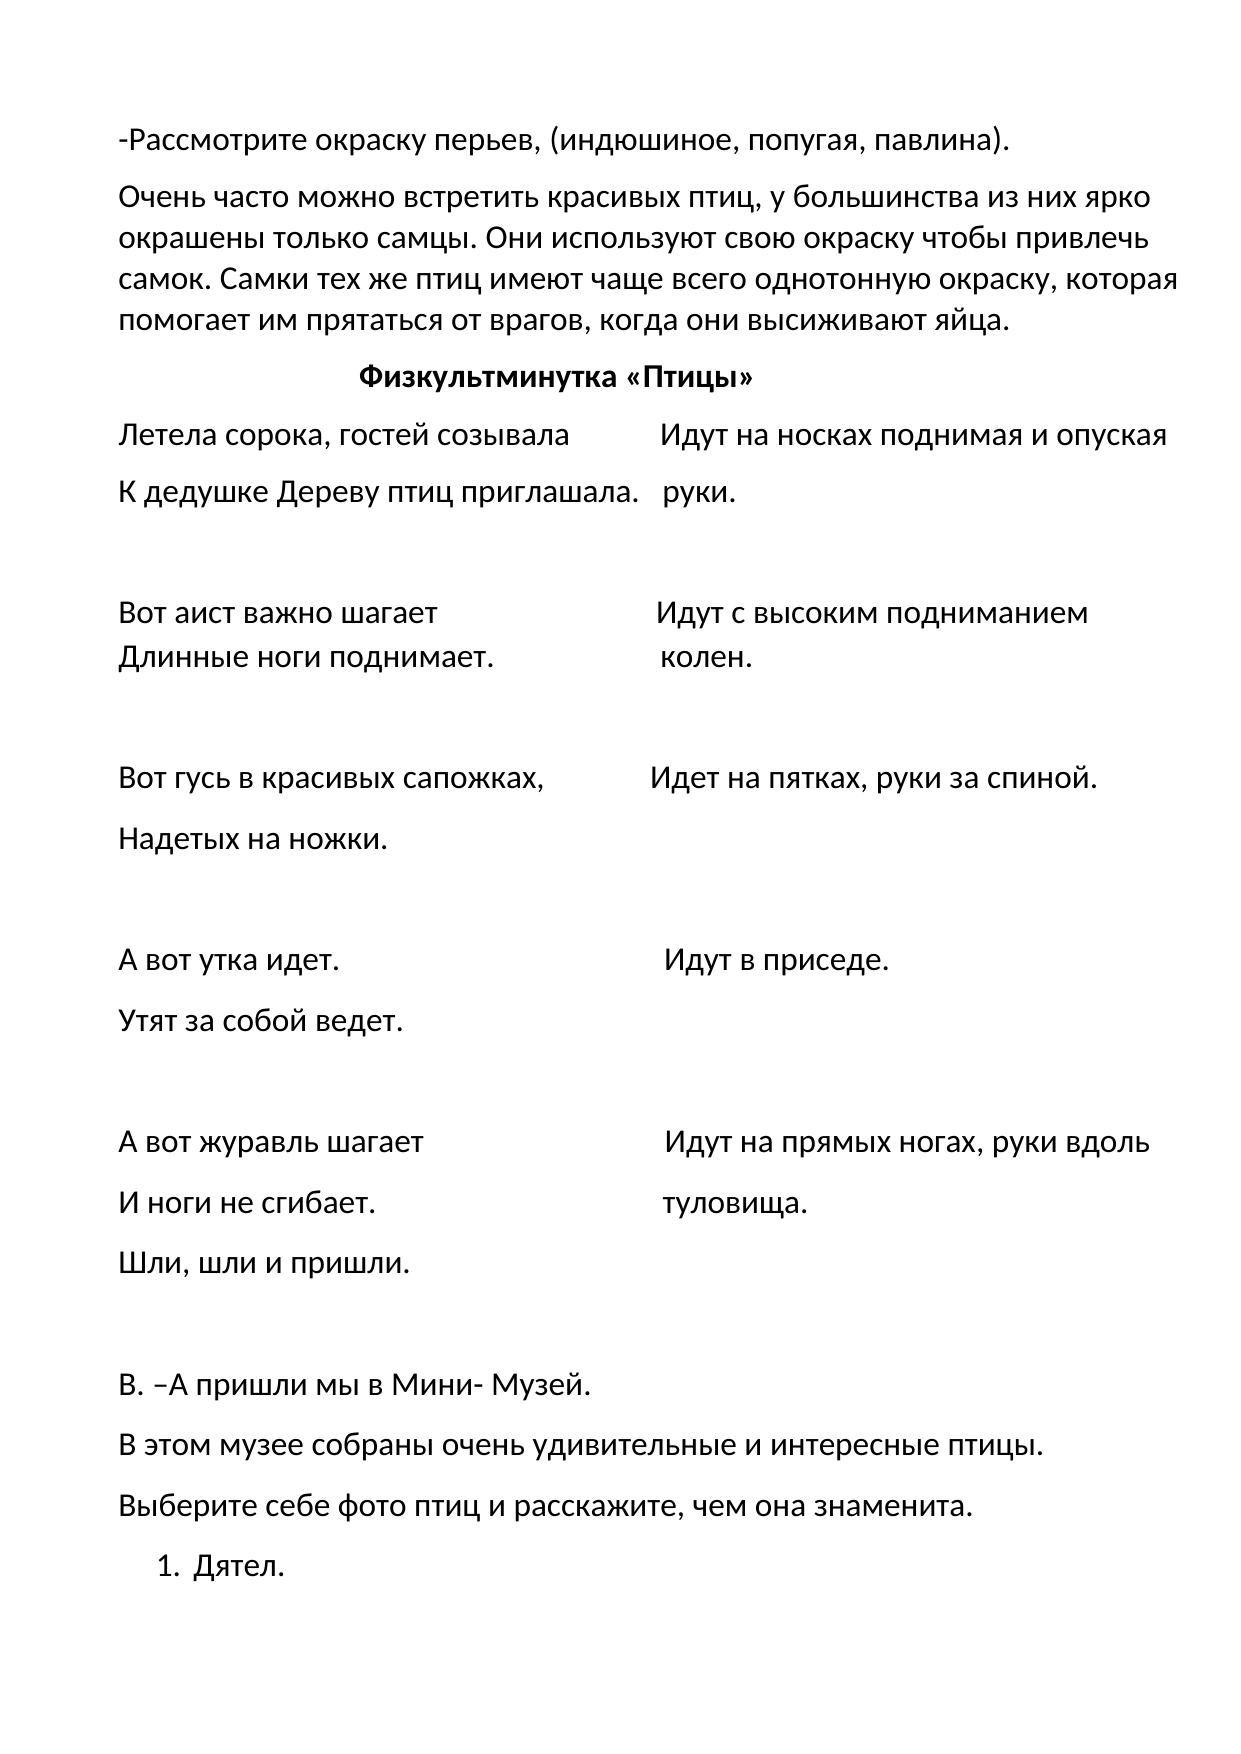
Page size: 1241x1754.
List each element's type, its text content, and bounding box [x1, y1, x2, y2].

text -Рассмотрите окраску перьев, (индюшиное, попугая, павлина). [118, 118, 1196, 159]
text Выберите себе фото птиц и расскажите, чем она знаменита. [118, 1484, 1196, 1524]
text В. –А пришли мы в Мини- Музей. [118, 1363, 1196, 1403]
text А вот утка идет. Идут в приседе. [118, 938, 1196, 979]
list Дятел. [156, 1544, 1196, 1585]
text Утят за собой ведет. [118, 999, 1196, 1039]
text Вот аист важно шагает Идут с высоким подниманием Длинные ноги поднимает. колен. [118, 591, 1196, 676]
text Очень часто можно встретить красивых птиц, у большинства из них ярко окрашены только самцы. Они используют свою окраску чтобы привлечь самок. Самки тех же птиц имеют чаще всего однотонную окраску, которая помогает им прятаться от врагов, когда они высиживают яйца. [118, 176, 1196, 338]
text Вот гусь в красивых сапожках, Идет на пятках, руки за спиной. [118, 756, 1196, 797]
text И ноги не сгибает. туловища. [118, 1181, 1196, 1221]
text Шли, шли и пришли. [118, 1241, 1196, 1282]
text К дедушке Дереву птиц приглашала. руки. [118, 470, 1196, 511]
text Надетых на ножки. [118, 817, 1196, 858]
text Летела сорока, гостей созывала Идут на носках поднимая и опуская [118, 412, 1196, 453]
text А вот журавль шагает Идут на прямых ногах, руки вдоль [118, 1120, 1196, 1161]
text Физкультминутка «Птицы» [118, 355, 1196, 396]
text В этом музее собраны очень удивительные и интересные птицы. [118, 1423, 1196, 1464]
